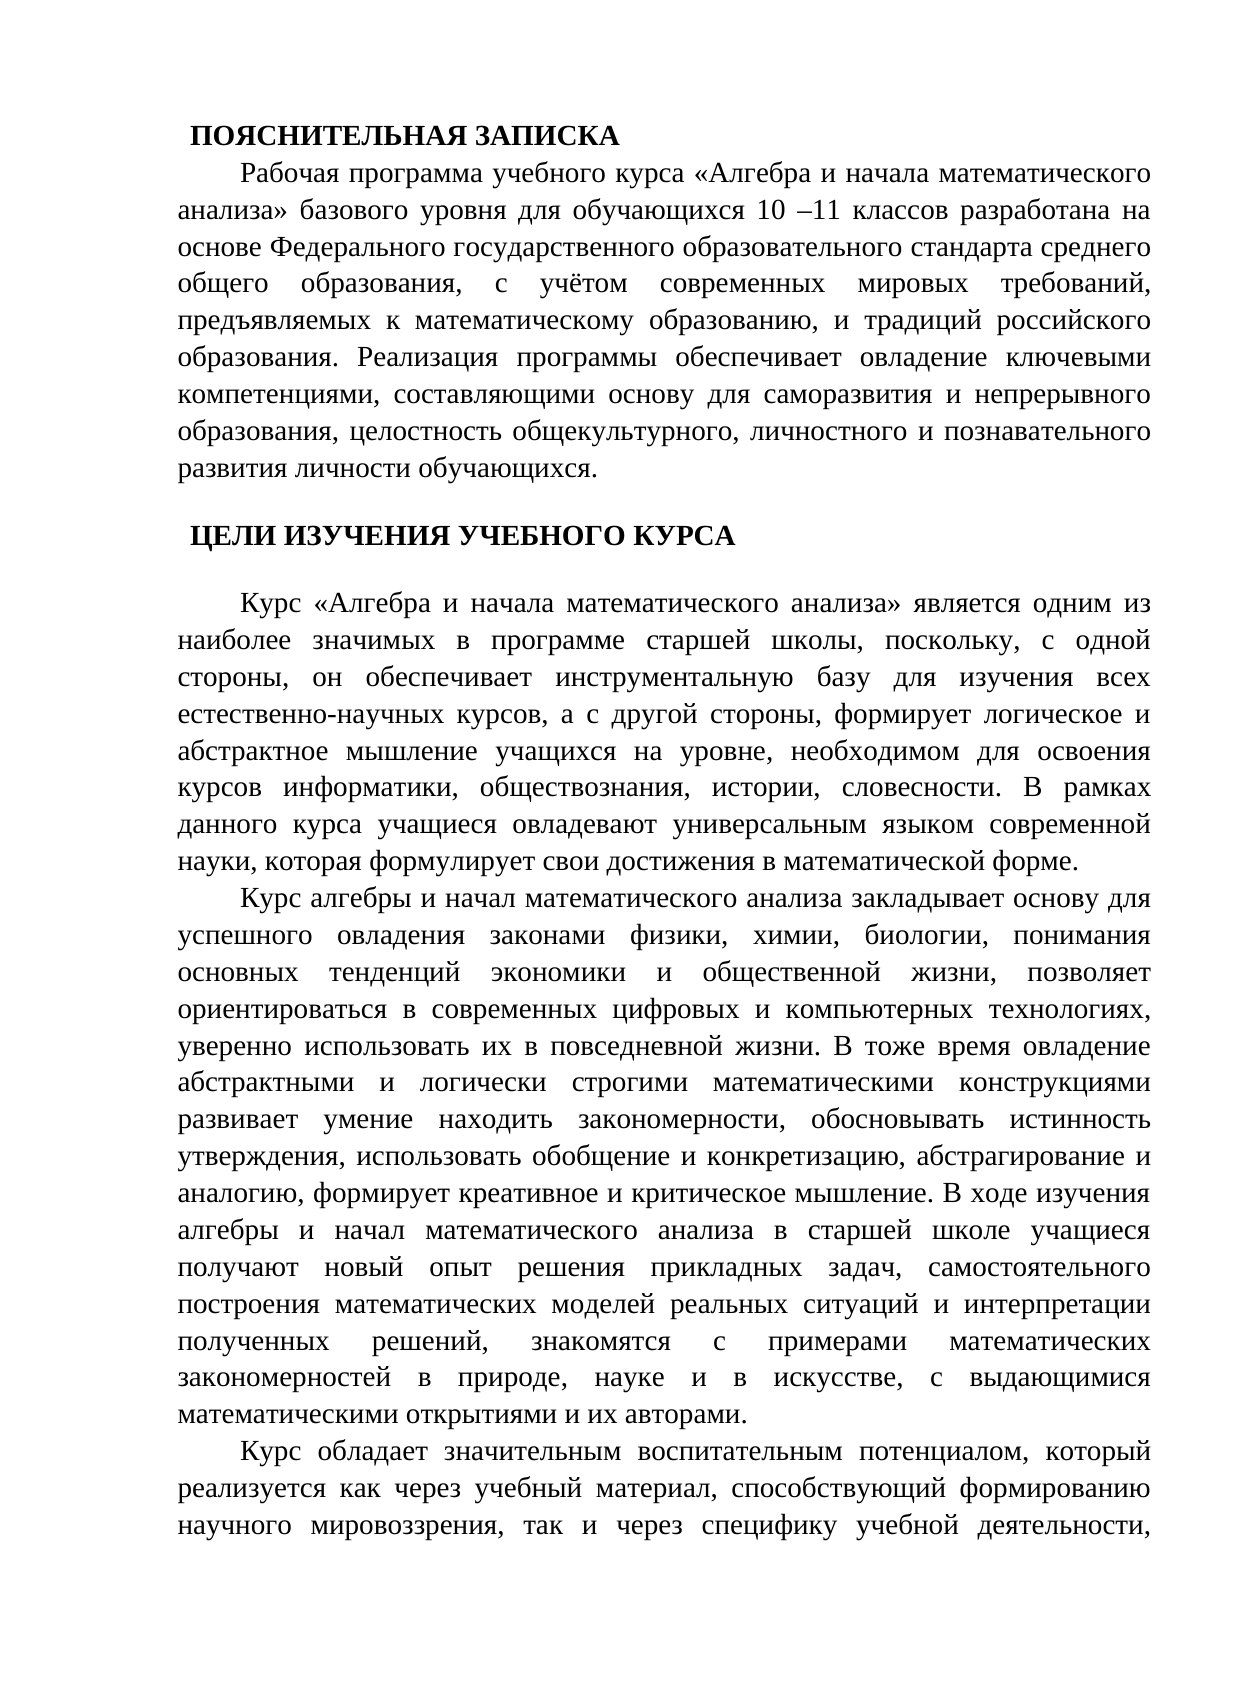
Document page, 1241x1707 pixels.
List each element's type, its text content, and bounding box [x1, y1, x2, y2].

text Курс «Алгебра и начала математического анализа» является одним из наиболее значимых в программе старшей школы, поскольку, с одной стороны, он обеспечивает инструментальную базу для изучения всех естественно-научных курсов, а с другой стороны, формирует логическое и абстрактное мышление учащихся на уровне, необходимом для освоения курсов информатики, обществознания, истории, словесности. В рамках данного курса учащиеся овладевают универсальным языком современной науки, которая формулирует свои достижения в математической форме. [177, 585, 1152, 877]
text ЦЕЛИ ИЗУЧЕНИЯ УЧЕБНОГО КУРСА [190, 518, 1152, 551]
text Курс алгебры и начал математического анализа закладывает основу для успешного овладения законами физики, химии, биологии, понимания основных тенденций экономики и общественной жизни, позволяет ориентироваться в современных цифровых и компьютерных технологиях, уверенно использовать их в повседневной жизни. В тоже время овладение абстрактными и логически строгими математическими конструкциями развивает умение находить закономерности, обосновывать истинность утверждения, использовать обобщение и конкретизацию, абстрагирование и аналогию, формирует креативное и критическое мышление. В ходе изучения алгебры и начал математического анализа в старшей школе учащиеся получают новый опыт решения прикладных задач, самостоятельного построения математических моделей реальных ситуаций и интерпретации полученных решений, знакомятся с примерами математических закономерностей в природе, науке и в искусстве, с выдающимися математическими открытиями и их авторами. [177, 880, 1152, 1430]
text Рабочая программа учебного курса «Алгебра и начала математического анализа» базового уровня для обучающихся 10 –11 классов разработана на основе Федерального государственного образовательного стандарта среднего общего образования, с учётом современных мировых требований, предъявляемых к математическому образованию, и традиций российского образования. Реализация программы обеспечивает овладение ключевыми компетенциями, составляющими основу для саморазвития и непрерывного образования, целостность общекультурного, личностного и познавательного развития личности обучающихся. [177, 155, 1152, 483]
text ПОЯСНИТЕЛЬНАЯ ЗАПИСКА [190, 118, 1152, 152]
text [177, 1433, 1152, 1541]
